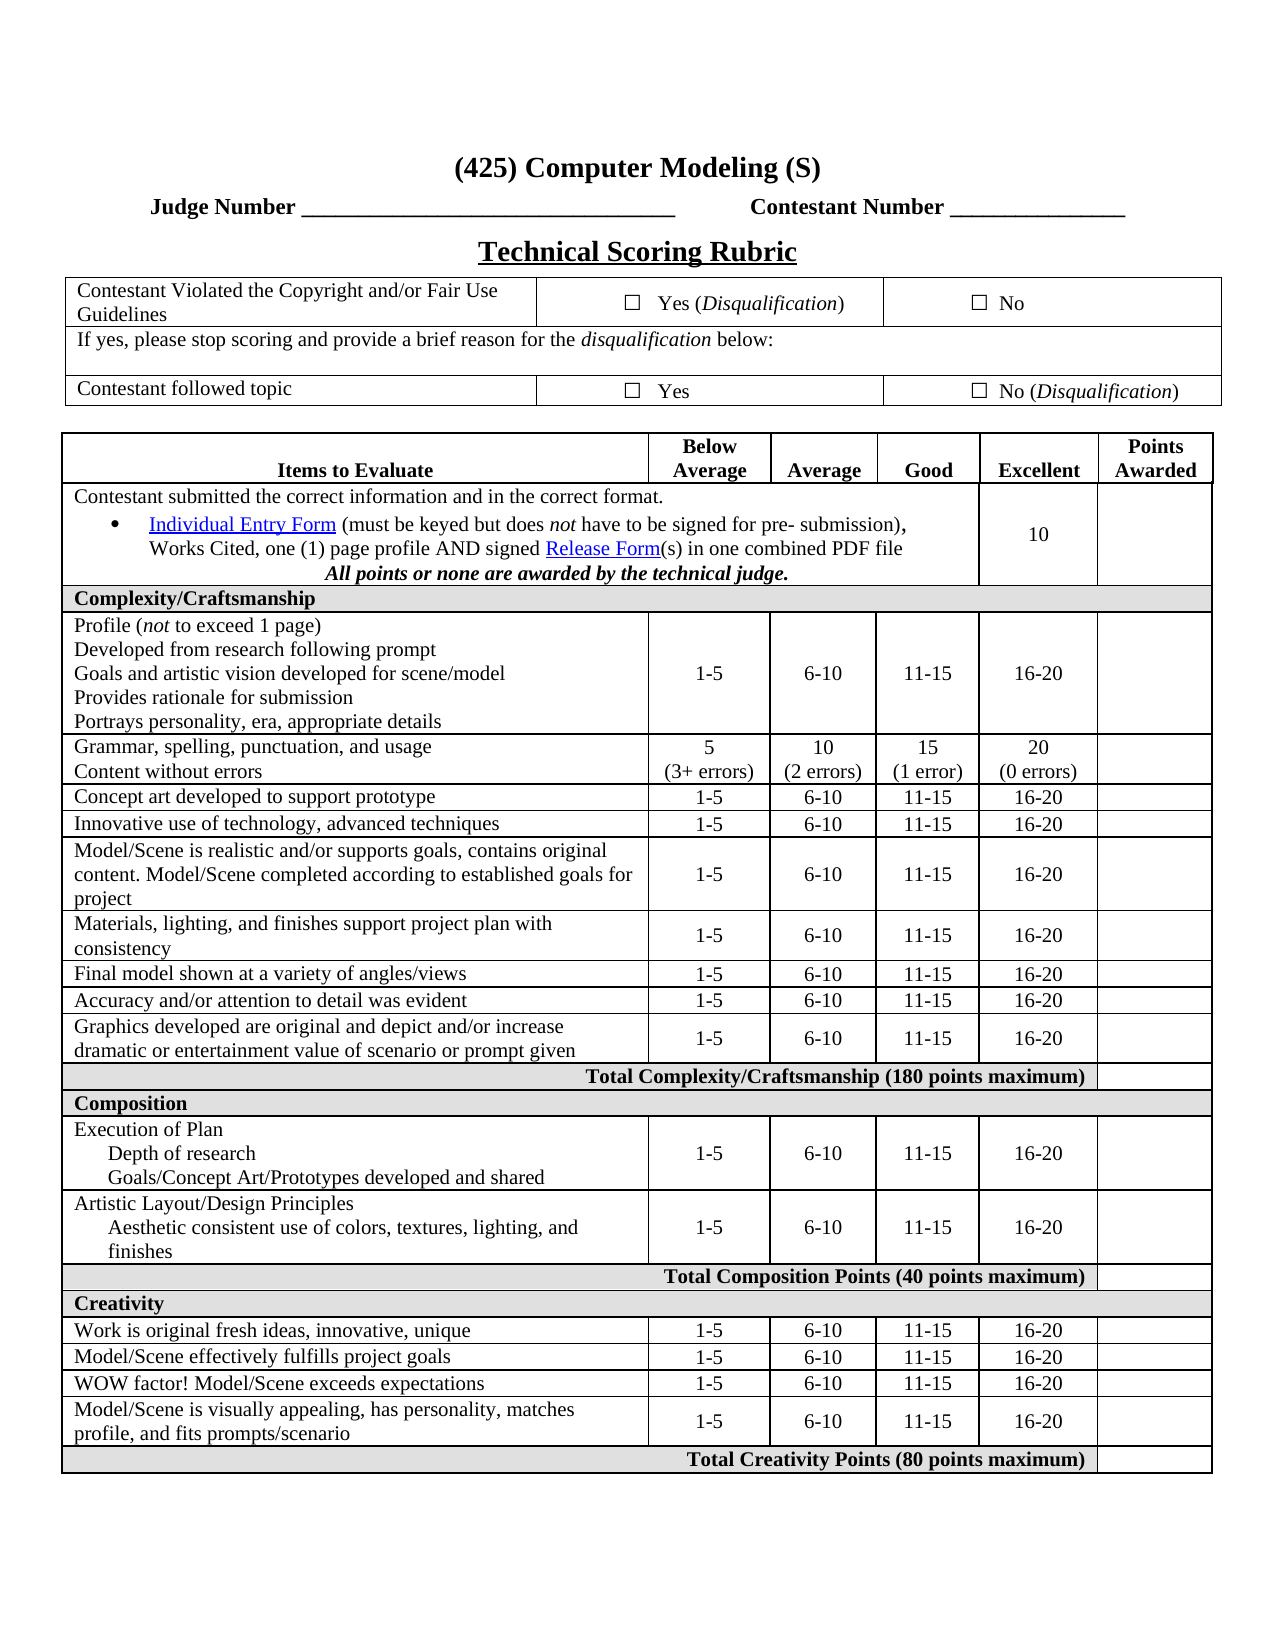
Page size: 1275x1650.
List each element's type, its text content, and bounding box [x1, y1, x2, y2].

table_cell 1-5 [649, 961, 769, 986]
table_cell Materials, lighting, and finishes support project plan with consistency [63, 911, 648, 959]
table_cell [1098, 484, 1211, 584]
table_cell Grammar, spelling, punctuation, and usage Content without errors [63, 735, 648, 783]
table_cell Total Complexity/Craftsmanship (180 points maximum) [63, 1064, 1097, 1089]
table_cell 6-10 [771, 613, 875, 733]
table_cell 16-20 [980, 1371, 1097, 1396]
table_cell 16-20 [980, 613, 1097, 733]
table_cell 5 (3+ errors) [649, 735, 769, 783]
table_cell [1098, 613, 1211, 733]
table_cell 1-5 [649, 1014, 769, 1062]
table_cell 10 [980, 484, 1097, 584]
table_cell WOW factor! Model/Scene exceeds expectations [63, 1371, 648, 1396]
table_cell [1098, 838, 1211, 910]
table_cell [1098, 1318, 1211, 1343]
table_cell 16-20 [980, 1117, 1097, 1189]
table_header Below Average [649, 434, 770, 482]
table_cell 16-20 [980, 911, 1097, 959]
table_cell [1098, 988, 1211, 1013]
table_cell Final model shown at a variety of angles/views [63, 961, 648, 986]
table_cell 16-20 [980, 1344, 1097, 1369]
table_cell [1098, 735, 1211, 783]
table_cell 1-5 [649, 1371, 769, 1396]
table_cell Execution of Plan Depth of research Goals/Concept Art/Prototypes developed and shared [63, 1117, 648, 1189]
table_cell 16-20 [980, 988, 1097, 1013]
table_cell 16-20 [980, 1191, 1097, 1263]
table_cell 1-5 [649, 613, 769, 733]
table_cell Contestant submitted the correct information and in the correct format. (must be keyed but does not have to be signed for pre- submission), Works Cited, one (1) page profile AND signed (s) in one combined PDF file All points or none are awarded by the technical judge. [63, 484, 978, 584]
table_header Points Awarded [1099, 434, 1212, 482]
table_header Contestant Violated the Copyright and/or Fair Use Guidelines [66, 278, 536, 326]
table_cell 1-5 [649, 1344, 769, 1369]
table_cell 16-20 [980, 1014, 1097, 1062]
table_cell 6-10 [771, 1397, 875, 1445]
table_cell 1-5 [649, 1397, 769, 1445]
table_cell Model/Scene effectively fulfills project goals [63, 1344, 648, 1369]
text (425) Computer Modeling (S) [150, 150, 1125, 183]
table_cell 11-15 [877, 1191, 978, 1263]
table_cell Composition [63, 1091, 1211, 1115]
table_cell [1098, 1371, 1211, 1396]
table_header Yes (Disqualification) [537, 278, 883, 326]
table_cell 1-5 [649, 1318, 769, 1343]
table_cell [1098, 961, 1211, 986]
table_cell 16-20 [980, 1397, 1097, 1445]
table_cell 11-15 [877, 613, 978, 733]
table_cell Yes [537, 376, 883, 405]
table_header No [884, 278, 1221, 326]
table_cell [1098, 1117, 1211, 1189]
table_cell 1-5 [649, 911, 769, 959]
table_cell [1098, 785, 1211, 809]
table_cell 6-10 [771, 1014, 875, 1062]
table_cell Innovative use of technology, advanced techniques [63, 811, 648, 836]
text Technical Scoring Rubric [150, 234, 1125, 267]
table_cell 11-15 [877, 811, 978, 836]
table_cell Model/Scene is visually appealing, has personality, matches profile, and fits prompts/scenario [63, 1397, 648, 1445]
table_cell 11-15 [877, 1371, 978, 1396]
table_cell 6-10 [771, 988, 875, 1013]
table_cell 15 (1 error) [877, 735, 978, 783]
table_cell 6-10 [771, 1371, 875, 1396]
table_cell Model/Scene is realistic and/or supports goals, contains original content. Model/Scene completed according to established goals for project [63, 838, 648, 910]
table_cell 11-15 [877, 1117, 978, 1189]
table_cell [1098, 1014, 1211, 1062]
table_cell [1098, 1344, 1211, 1369]
table_cell 6-10 [771, 1318, 875, 1343]
table_header Items to Evaluate [63, 434, 648, 482]
table_cell Total Composition Points (40 points maximum) [63, 1265, 1097, 1289]
table_cell If yes, please stop scoring and provide a brief reason for the disqualification below: [66, 327, 1221, 375]
table_cell 1-5 [649, 988, 769, 1013]
table_cell Complexity/Craftsmanship [63, 586, 1211, 611]
table_cell 6-10 [771, 1191, 875, 1263]
table_cell 16-20 [980, 811, 1097, 836]
table_cell Concept art developed to support prototype [63, 785, 648, 809]
table_cell 11-15 [877, 1397, 978, 1445]
table_cell 1-5 [649, 838, 769, 910]
table_cell Total Creativity Points (80 points maximum) [63, 1447, 1097, 1472]
table_cell 6-10 [771, 811, 875, 836]
table_cell Artistic Layout/Design Principles Aesthetic consistent use of colors, textures, lighting, and finishes [63, 1191, 648, 1263]
table_cell Profile (not to exceed 1 page) Developed from research following prompt Goals and artistic vision developed for scene/model Provides rationale for submission Portrays personality, era, appropriate details [63, 613, 648, 733]
table_cell [1098, 1397, 1211, 1445]
table_cell 11-15 [877, 785, 978, 809]
subtitle Judge Number Contestant Number [150, 193, 1125, 219]
table_cell Creativity [63, 1291, 1211, 1316]
table_cell 6-10 [771, 1344, 875, 1369]
table_cell 16-20 [980, 838, 1097, 910]
table_cell 11-15 [877, 1318, 978, 1343]
table_cell 10 (2 errors) [771, 735, 875, 783]
table_cell 1-5 [649, 785, 769, 809]
table_cell 11-15 [877, 961, 978, 986]
table_cell 1-5 [649, 811, 769, 836]
table_cell [1098, 811, 1211, 836]
table_header Good [878, 434, 979, 482]
table_header Excellent [981, 434, 1098, 482]
table_cell Accuracy and/or attention to detail was evident [63, 988, 648, 1013]
table_cell [1098, 1191, 1211, 1263]
table_cell [1098, 1064, 1211, 1089]
table_cell 11-15 [877, 911, 978, 959]
table_cell 11-15 [877, 1344, 978, 1369]
table_cell 11-15 [877, 1014, 978, 1062]
table_cell 16-20 [980, 961, 1097, 986]
table_cell [1098, 911, 1211, 959]
table_cell [1098, 1447, 1211, 1472]
table_cell 11-15 [877, 988, 978, 1013]
table_cell 6-10 [771, 961, 875, 986]
table_cell 1-5 [649, 1117, 769, 1189]
table_header Average [772, 434, 877, 482]
table_cell [1098, 1265, 1211, 1289]
table_cell 11-15 [877, 838, 978, 910]
table_cell 1-5 [649, 1191, 769, 1263]
table_cell 6-10 [771, 785, 875, 809]
table_cell 6-10 [771, 911, 875, 959]
table_cell Graphics developed are original and depict and/or increase dramatic or entertainment value of scenario or prompt given [63, 1014, 648, 1062]
table_cell 20 (0 errors) [980, 735, 1097, 783]
table_cell No (Disqualification) [884, 376, 1221, 405]
table_cell 6-10 [771, 838, 875, 910]
table_cell 16-20 [980, 1318, 1097, 1343]
table_cell Contestant followed topic [66, 376, 536, 405]
table_cell 16-20 [980, 785, 1097, 809]
table_cell 6-10 [771, 1117, 875, 1189]
table_cell Work is original fresh ideas, innovative, unique [63, 1318, 648, 1343]
